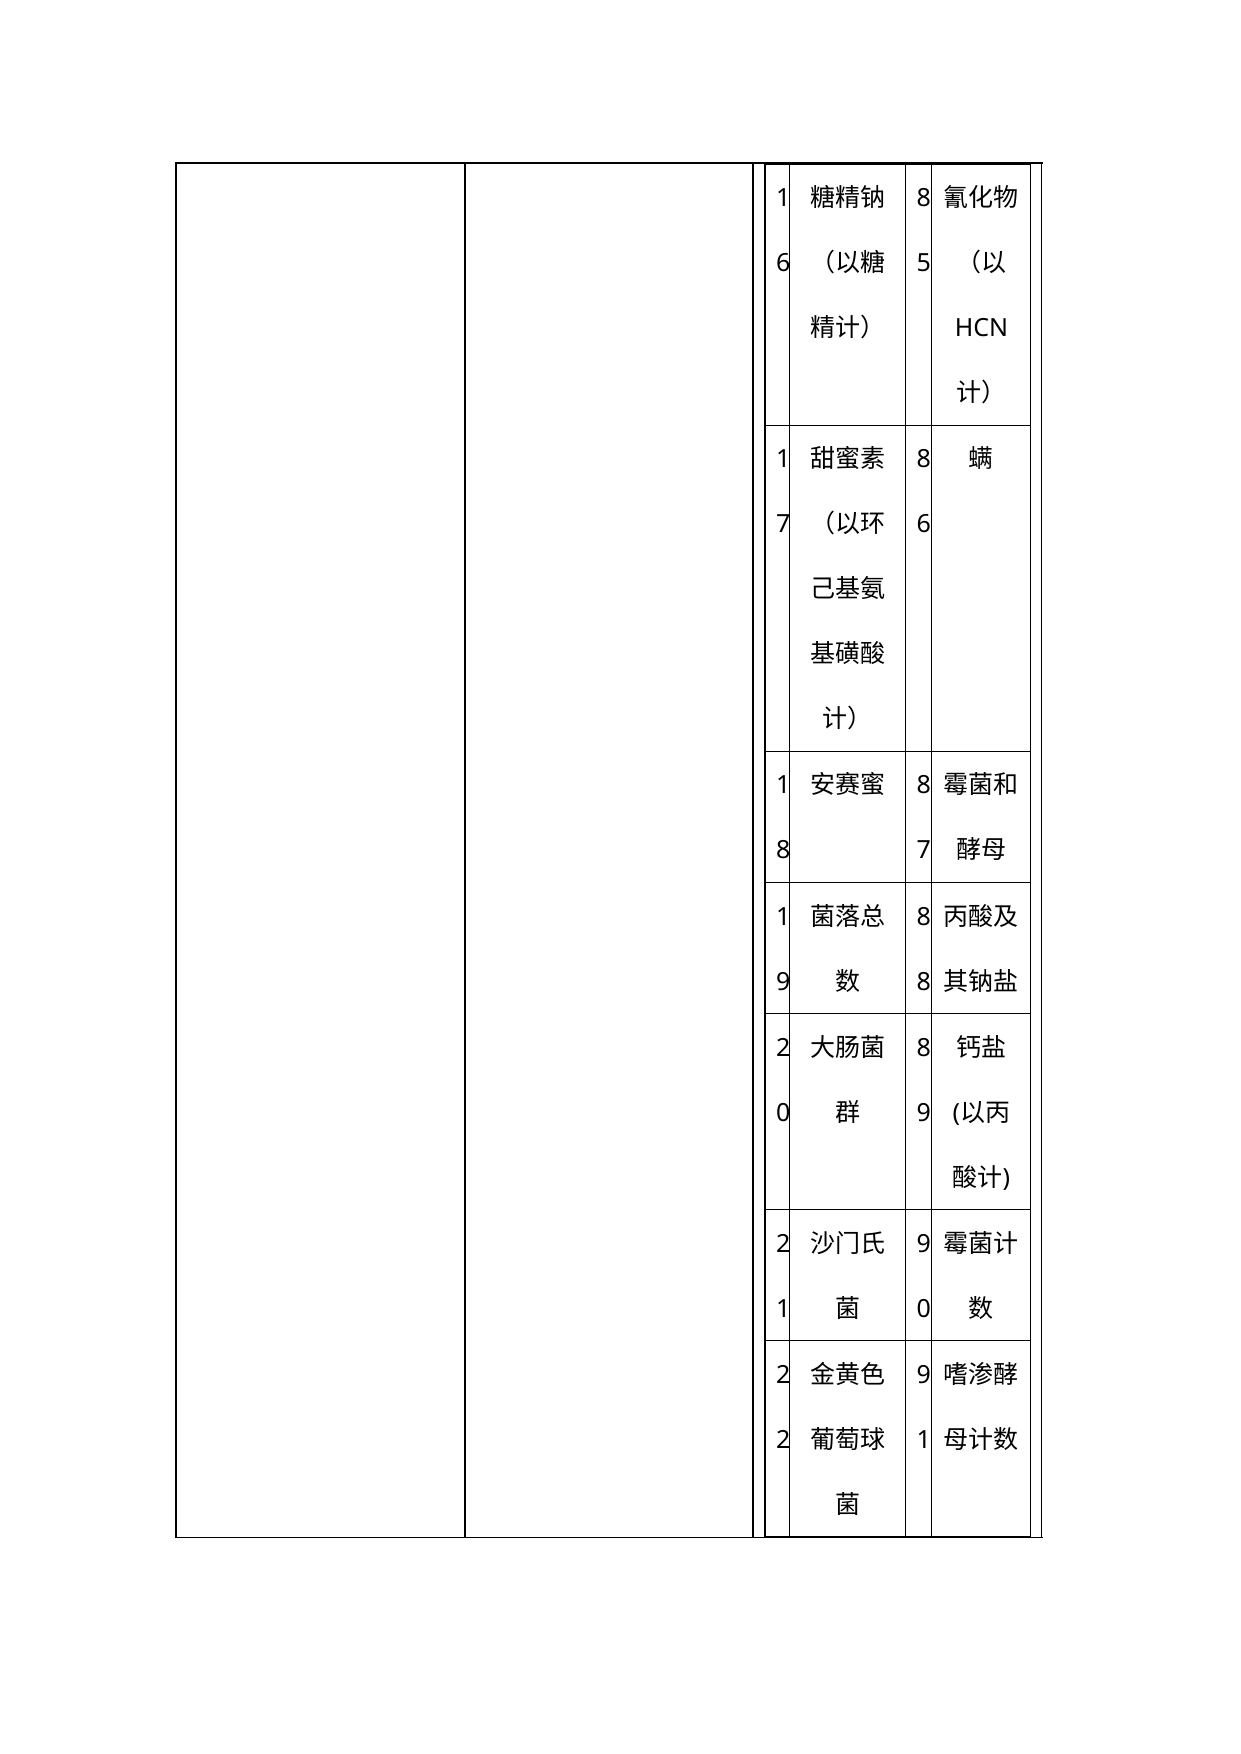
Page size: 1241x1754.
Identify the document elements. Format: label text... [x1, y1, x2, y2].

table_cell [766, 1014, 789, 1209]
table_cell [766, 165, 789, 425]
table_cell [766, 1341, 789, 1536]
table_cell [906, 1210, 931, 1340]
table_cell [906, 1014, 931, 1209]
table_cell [790, 1341, 905, 1536]
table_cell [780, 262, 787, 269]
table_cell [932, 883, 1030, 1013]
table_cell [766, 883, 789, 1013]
table_cell 1 [466, 164, 752, 1537]
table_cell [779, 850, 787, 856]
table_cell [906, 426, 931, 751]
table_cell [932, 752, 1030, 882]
table_cell ★ [177, 164, 464, 1537]
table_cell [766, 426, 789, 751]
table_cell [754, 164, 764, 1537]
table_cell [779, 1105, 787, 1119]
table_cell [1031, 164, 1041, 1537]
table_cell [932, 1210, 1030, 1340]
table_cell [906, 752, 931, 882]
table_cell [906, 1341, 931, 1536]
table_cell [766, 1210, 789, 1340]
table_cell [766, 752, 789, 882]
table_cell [790, 165, 905, 425]
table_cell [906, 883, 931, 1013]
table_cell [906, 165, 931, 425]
